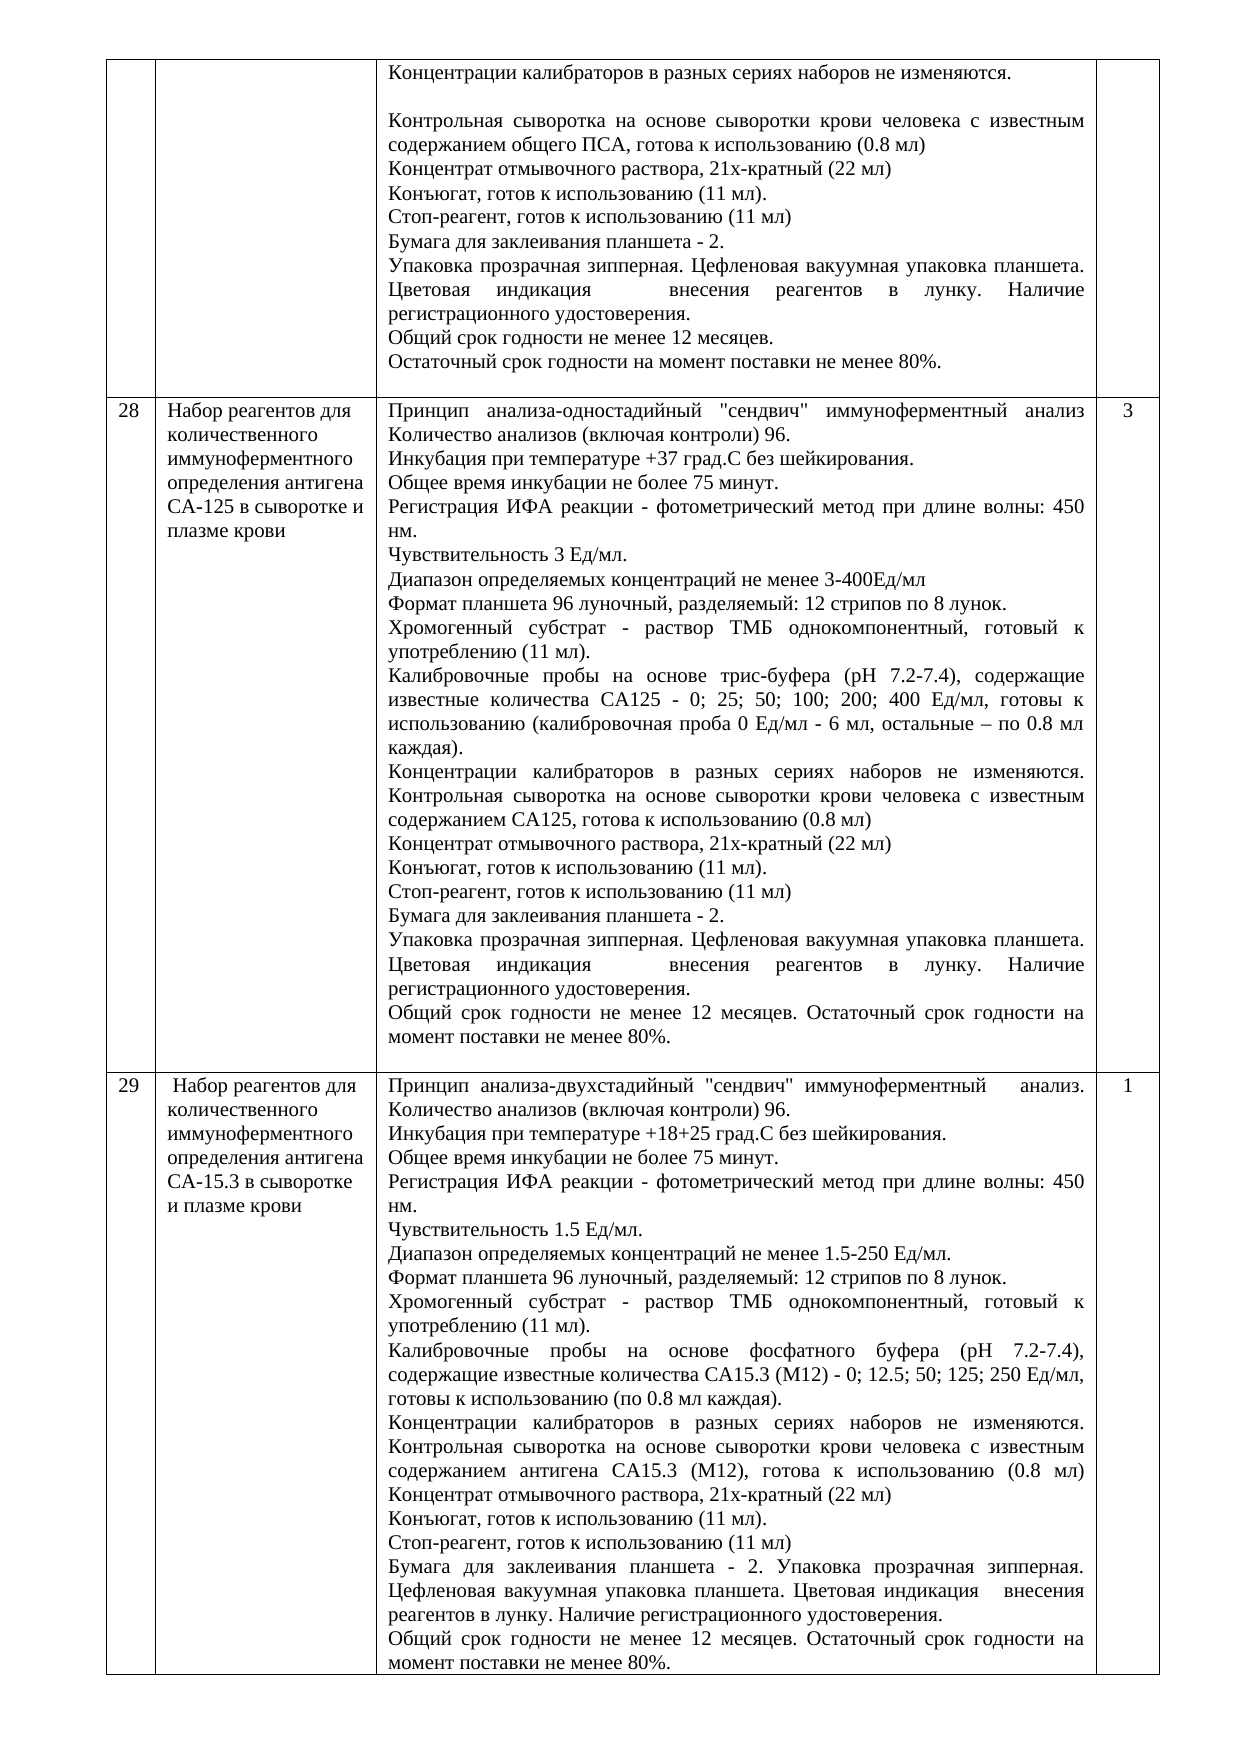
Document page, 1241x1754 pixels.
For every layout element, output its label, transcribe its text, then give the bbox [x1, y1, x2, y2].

table_cell 28 [107, 398, 155, 1072]
table_cell 1 [1097, 60, 1159, 397]
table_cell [156, 60, 376, 397]
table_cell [377, 60, 1096, 397]
table_cell 3 [1097, 398, 1159, 1072]
table_cell Набор реагентов для количественного иммуноферментного определения антигена СА-125 в сыворотке и плазме крови [156, 398, 376, 1072]
table_cell Набор реагентов для количественного иммуноферментного определения антигена СА-15.3 в сыворотке и плазме крови [156, 1073, 376, 1674]
table_cell Принцип анализа-одностадийный "сендвич" иммуноферментный анализ Количество анализов (включая контроли) 96. Инкубация при температуре +37 град.С без шейкирования. Общее время инкубации не более 75 минут. Регистрация ИФА реакции - фотометрический метод при длине волны: 450 нм. Чувствительность 3 Ед/мл. Диапазон определяемых концентраций не менее 3-400Ед/мл Формат планшета 96 луночный, разделяемый: 12 стрипов по 8 лунок. Хромогенный субстрат - раствор ТМБ однокомпонентный, готовый к употреблению (11 мл). Калибровочные пробы на основе трис-буфера (рН 7.2-7.4), содержащие известные количества CA125 - 0; 25; 50; 100; 200; 400 Ед/мл, готовы к использованию (калибровочная проба 0 Ед/мл - 6 мл, остальные – по 0.8 мл каждая). Концентрации калибраторов в разных сериях наборов не изменяются. Контрольная сыворотка на основе сыворотки крови человека с известным содержанием CA125, готова к использованию (0.8 мл) Концентрат отмывочного раствора, 21х-кратный (22 мл) Конъюгат, готов к использованию (11 мл). Стоп-реагент, готов к использованию (11 мл) Бумага для заклеивания планшета - 2. Упаковка прозрачная зипперная. Цефленовая вакуумная упаковка планшета. Цветовая индикация внесения реагентов в лунку. Наличие регистрационного удостоверения. Общий срок годности не менее 12 месяцев. Остаточный срок годности на момент поставки не менее 80%. [377, 398, 1096, 1072]
table_cell 1 [1097, 1073, 1159, 1674]
table_cell 27 [107, 60, 155, 397]
table_cell Принцип анализа-двухстадийный "сендвич" иммуноферментный анализ. Количество анализов (включая контроли) 96. Инкубация при температуре +18+25 град.С без шейкирования. Общее время инкубации не более 75 минут. Регистрация ИФА реакции - фотометрический метод при длине волны: 450 нм. Чувствительность 1.5 Ед/мл. Диапазон определяемых концентраций не менее 1.5-250 Ед/мл. Формат планшета 96 луночный, разделяемый: 12 стрипов по 8 лунок. Хромогенный субстрат - раствор ТМБ однокомпонентный, готовый к употреблению (11 мл). Калибровочные пробы на основе фосфатного буфера (рН 7.2-7.4), содержащие известные количества CA15.3 (M12) - 0; 12.5; 50; 125; 250 Ед/мл, готовы к использованию (по 0.8 мл каждая). Концентрации калибраторов в разных сериях наборов не изменяются. Контрольная сыворотка на основе сыворотки крови человека с известным содержанием антигена CA15.3 (M12), готова к использованию (0.8 мл) Концентрат отмывочного раствора, 21х-кратный (22 мл) Конъюгат, готов к использованию (11 мл). Стоп-реагент, готов к использованию (11 мл) Бумага для заклеивания планшета - 2. Упаковка прозрачная зипперная. Цефленовая вакуумная упаковка планшета. Цветовая индикация внесения реагентов в лунку. Наличие регистрационного удостоверения. Общий срок годности не менее 12 месяцев. Остаточный срок годности на момент поставки не менее 80%. [377, 1073, 1096, 1674]
table_cell 29 [107, 1073, 155, 1674]
